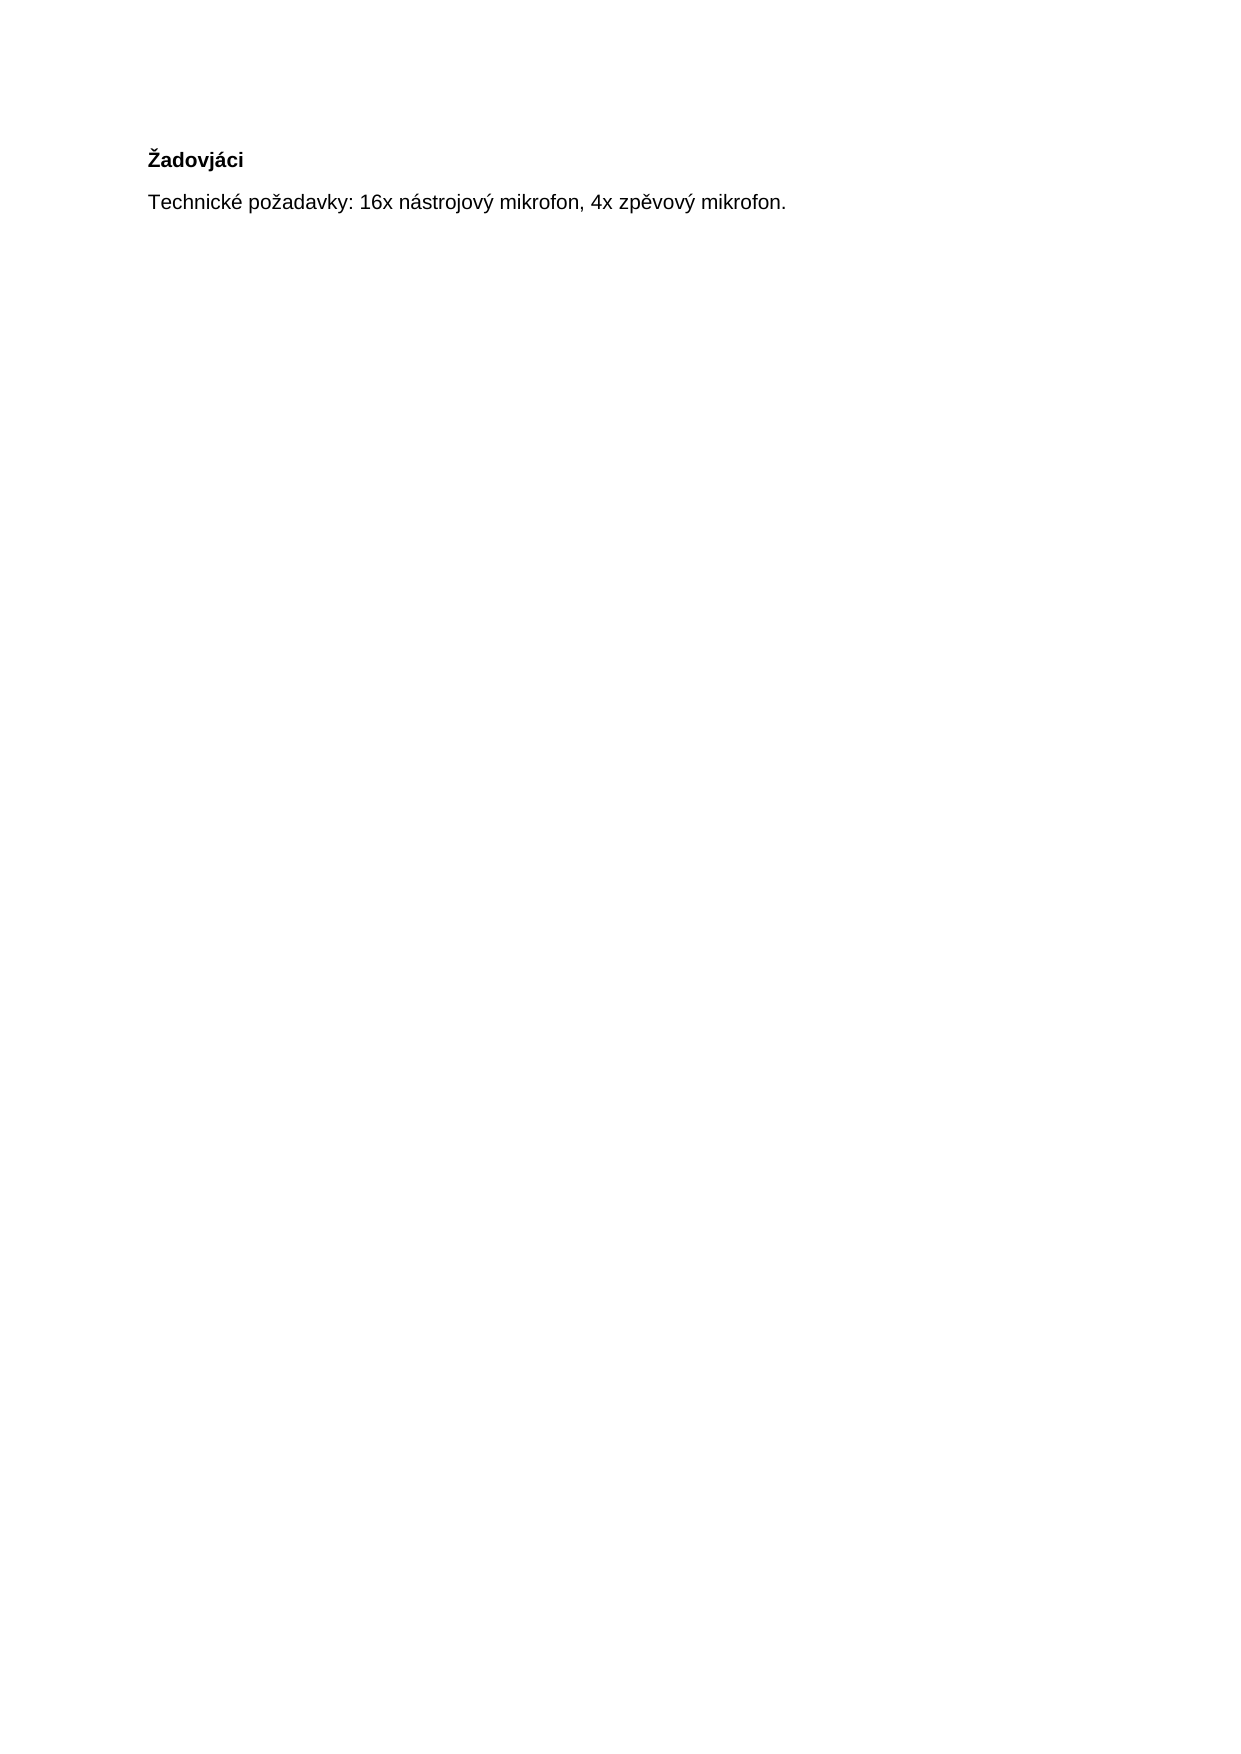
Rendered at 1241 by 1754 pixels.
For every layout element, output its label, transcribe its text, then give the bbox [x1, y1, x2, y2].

text Žadovjáci [148, 148, 1093, 172]
text Technické požadavky: 16x nástrojový mikrofon, 4x zpěvový mikrofon. [148, 189, 1093, 213]
